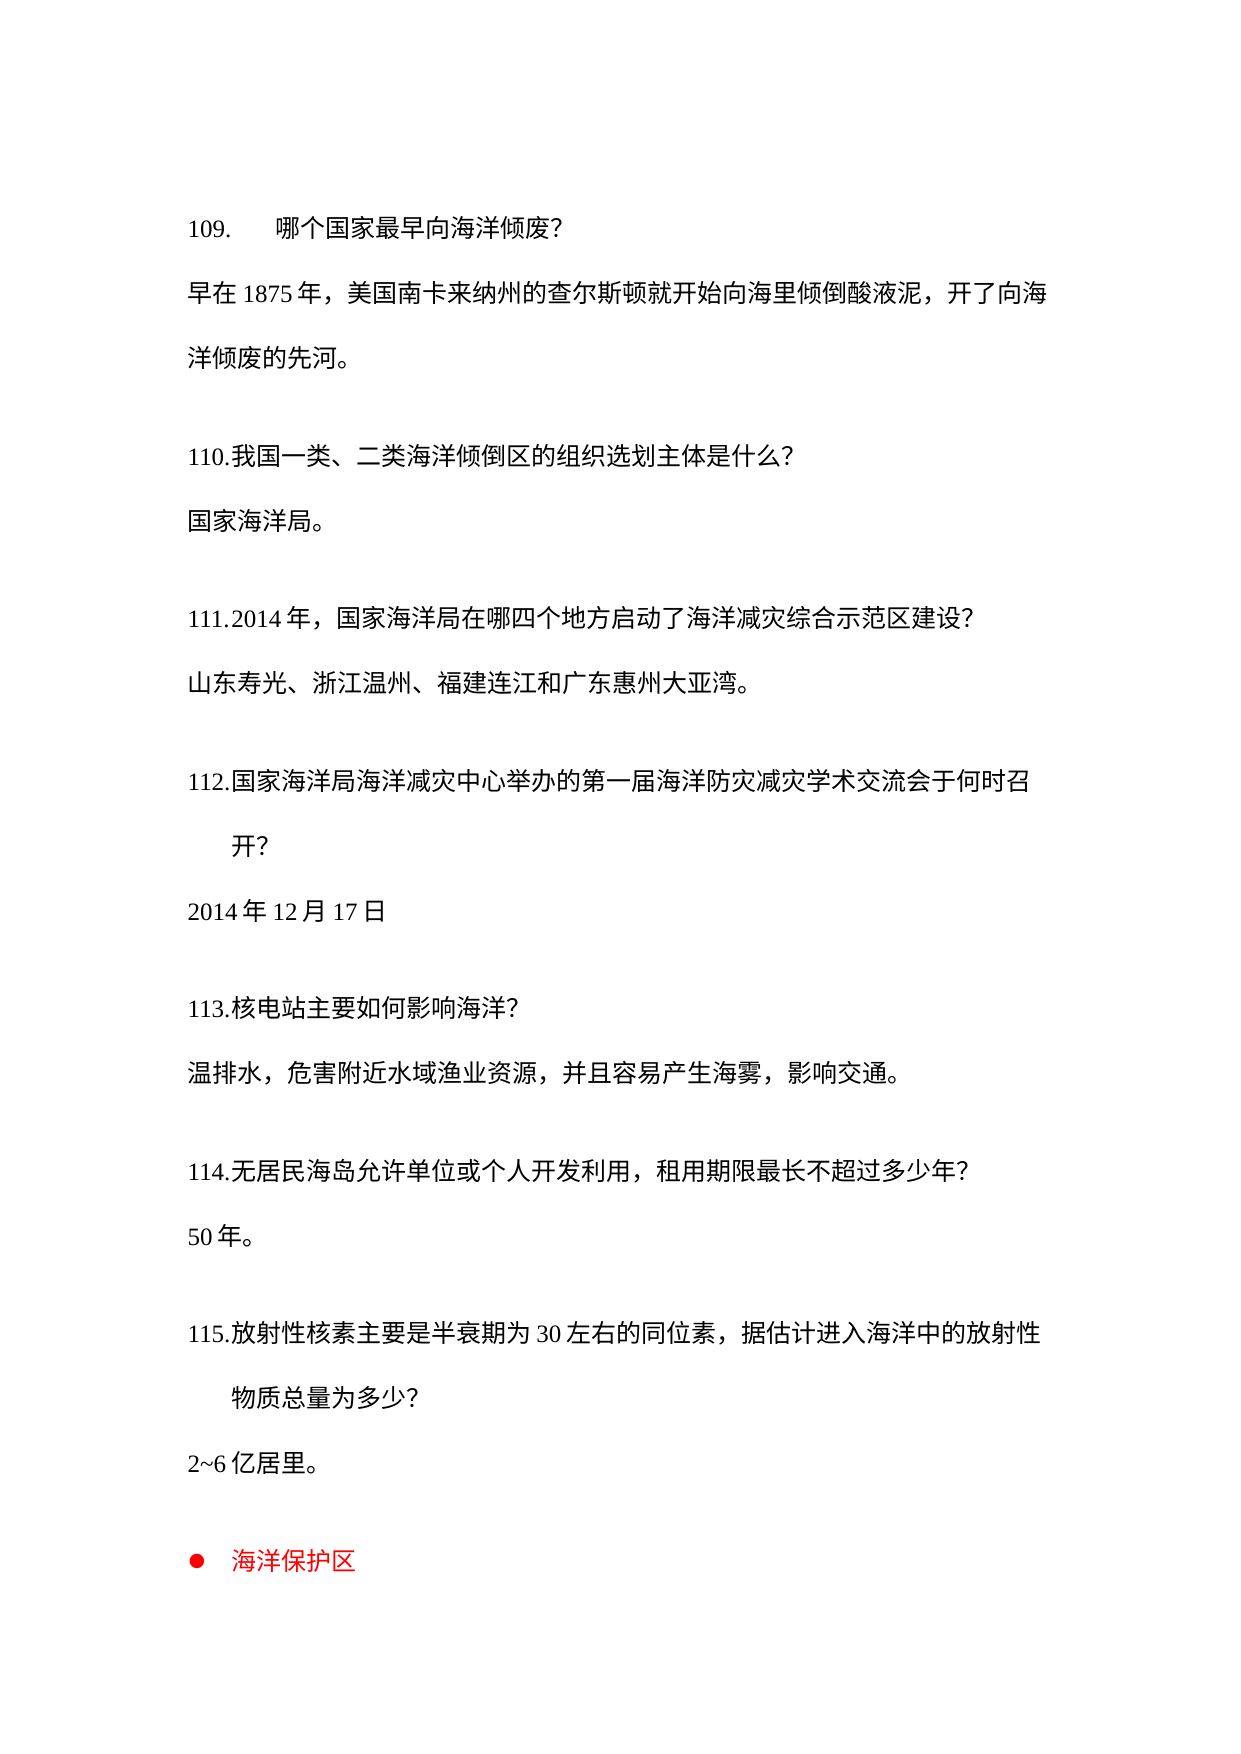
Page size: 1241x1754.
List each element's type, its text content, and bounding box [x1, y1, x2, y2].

list 无居民海岛允许单位或个人开发利用，租用期限最长不超过多少年？ [187, 1137, 1053, 1202]
list 核电站主要如何影响海洋？ [187, 974, 1053, 1039]
list 哪个国家最早向海洋倾废？ [187, 194, 1053, 259]
list 放射性核素主要是半衰期为30左右的同位素，据估计进入海洋中的放射性物质总量为多少？ [187, 1299, 1053, 1429]
text 50年。 [187, 1202, 1053, 1267]
list 国家海洋局海洋减灾中心举办的第一届海洋防灾减灾学术交流会于何时召开？ [187, 747, 1053, 877]
list 2014年，国家海洋局在哪四个地方启动了海洋减灾综合示范区建设？ [187, 584, 1053, 649]
list 海洋保护区 [187, 1527, 1053, 1592]
text 温排水，危害附近水域渔业资源，并且容易产生海雾，影响交通。 [187, 1039, 1053, 1104]
text 2~6亿居里。 [187, 1429, 1053, 1494]
list 我国一类、二类海洋倾倒区的组织选划主体是什么？ [187, 422, 1053, 487]
text 山东寿光、浙江温州、福建连江和广东惠州大亚湾。 [187, 649, 1053, 714]
text 早在1875年，美国南卡来纳州的查尔斯顿就开始向海里倾倒酸液泥，开了向海洋倾废的先河。 [187, 259, 1053, 389]
text 国家海洋局。 [187, 487, 1053, 552]
text 2014年12月17日 [187, 877, 1053, 942]
